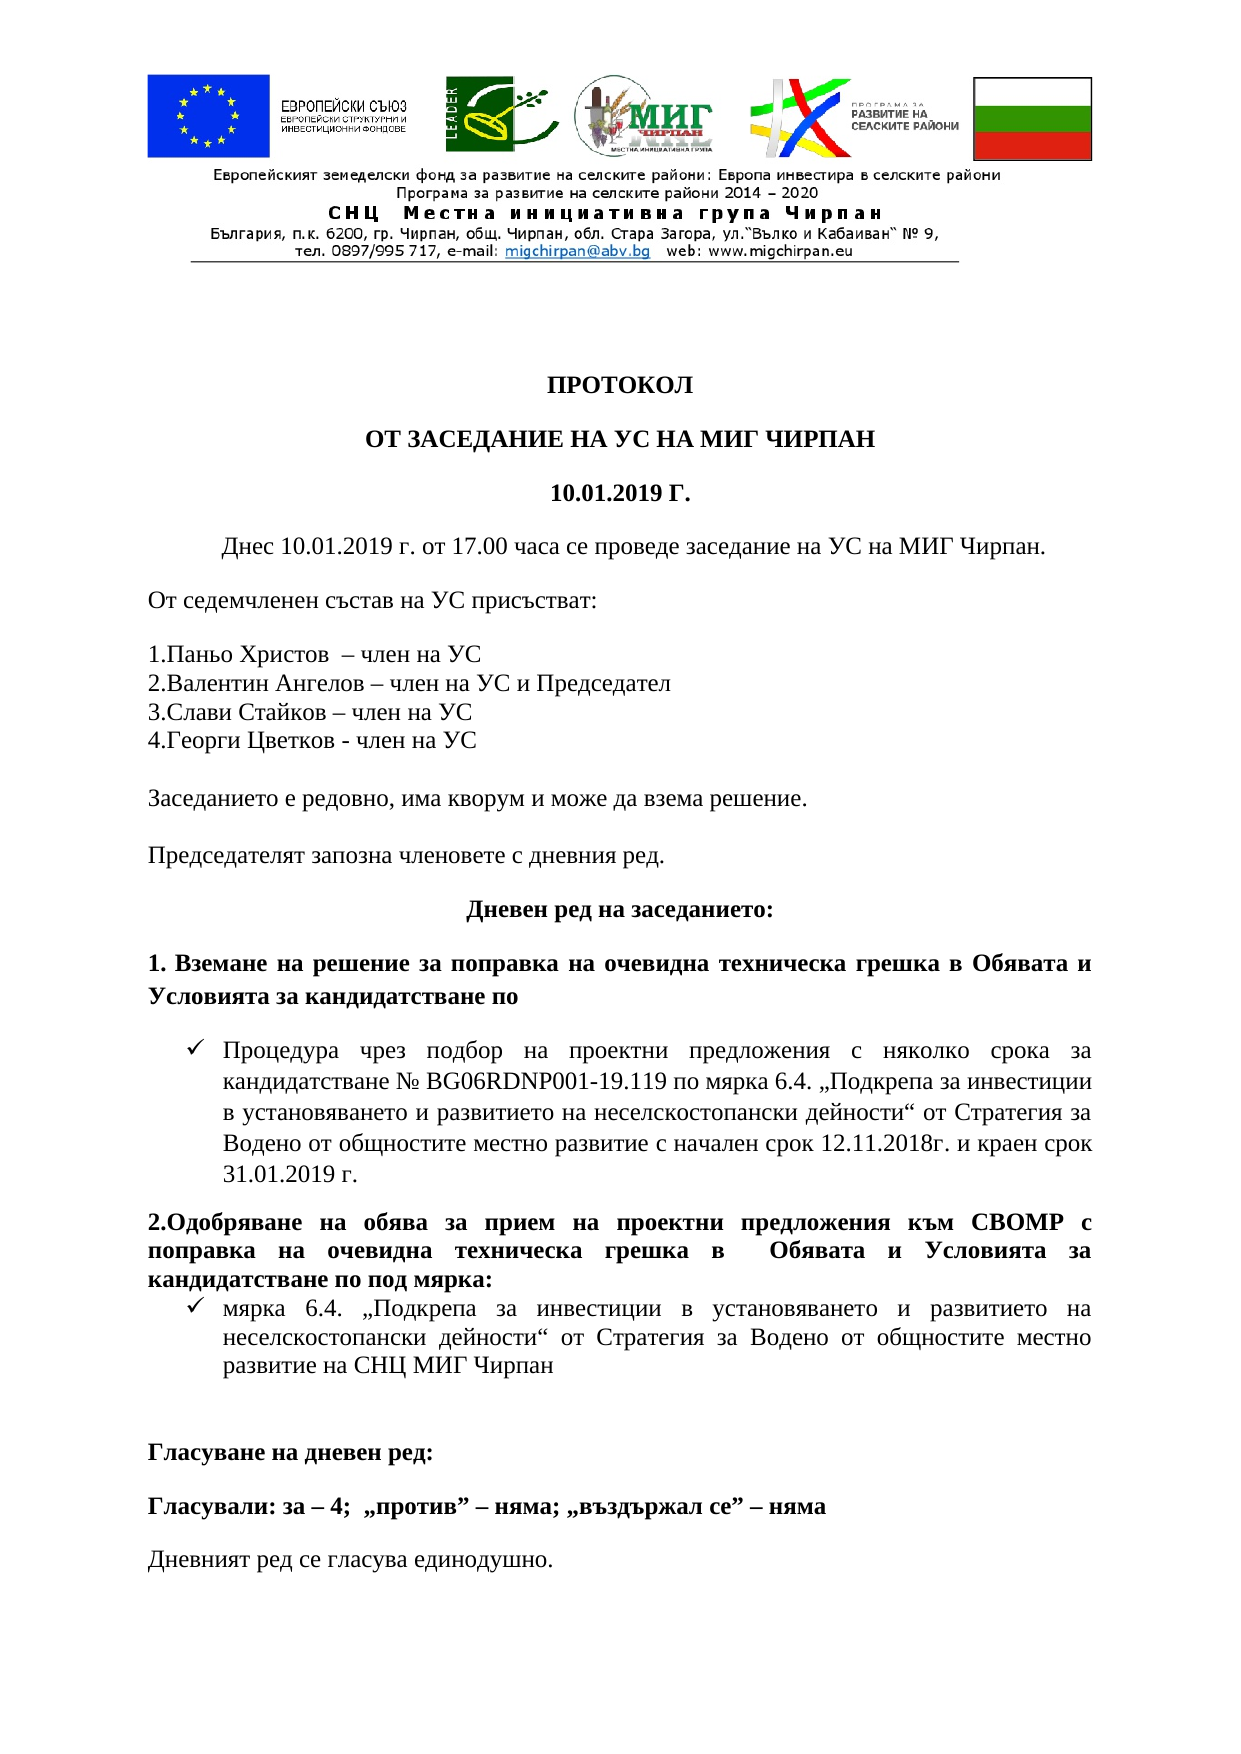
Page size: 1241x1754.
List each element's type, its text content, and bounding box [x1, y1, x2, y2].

text Днес 10.01.2019 г. от 17.00 часа се проведе заседание на УС на МИГ Чирпан. [148, 531, 1093, 560]
list Процедура чрез подбор на проектни предложения с няколко срока за кандидатстване № BG06RDNP001-19.119 по мярка 6.4. „Подкрепа за инвестиции в установяването и развитието на неселскостопански дейности“ от Стратегия за Водено от общностите местно развитие с начален срок 12.11.2018г. и краен срок 31.01.2019 г. [185, 1035, 1093, 1188]
text 3.Слави Стайков – член на УС [148, 697, 1093, 725]
text Дневен ред на заседанието: [148, 894, 1093, 923]
list мярка 6.4. „Подкрепа за инвестиции в установяването и развитието на неселскостопански дейности“ от Стратегия за Водено от общностите местно развитие на СНЦ МИГ Чирпан [185, 1293, 1093, 1379]
text ОТ ЗАСЕДАНИЕ НА УС НА МИГ ЧИРПАН [148, 424, 1093, 452]
text 1.Паньо Христов – член на УС [148, 639, 1093, 668]
text От седемчленен състав на УС присъстват: [148, 585, 1093, 614]
text Гласуване на дневен ред: [148, 1437, 1093, 1466]
text 4.Георги Цветков - член на УС [148, 725, 1093, 754]
text 2.Одобряване на обява за прием на проектни предложения към СВОМР с поправка на очевидна техническа грешка в Обявата и Условията за кандидатстване по под мярка: [148, 1207, 1093, 1293]
text Дневният ред се гласува единодушно. [148, 1544, 1093, 1573]
text Заседанието е редовно, има кворум и може да взема решение. [148, 783, 1093, 812]
text 1. Вземане на решение за поправка на очевидна техническа грешка в Обявата и Условията за кандидатстване по [148, 948, 1093, 1010]
text ПРОТОКОЛ [148, 370, 1093, 399]
picture [147, 73, 1093, 263]
text 10.01.2019 Г. [148, 478, 1093, 506]
text Председателят запозна членовете с дневния ред. [148, 840, 1093, 869]
text 2.Валентин Ангелов – член на УС и Председател [148, 668, 1093, 697]
text Гласували: за – 4; „против” – няма; „въздържал се” – няма [148, 1491, 1093, 1519]
